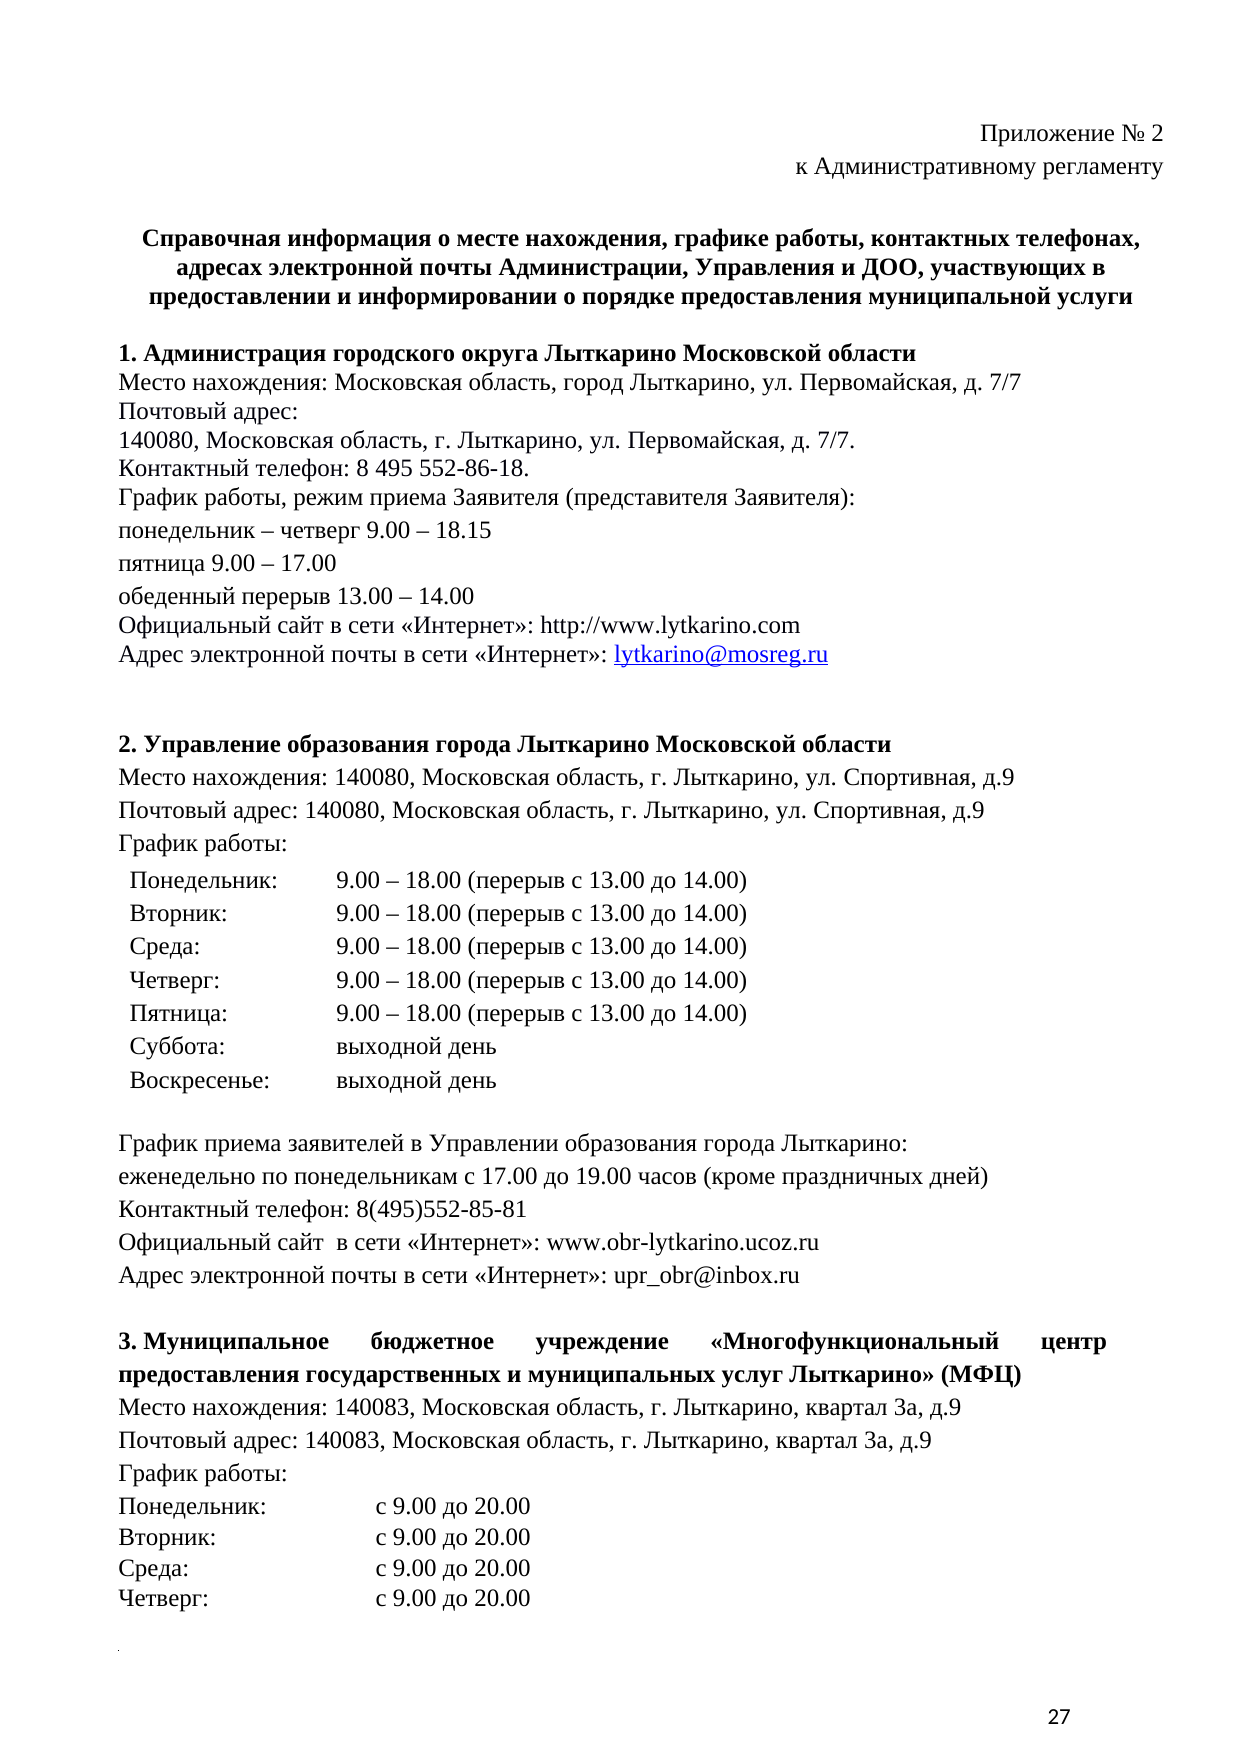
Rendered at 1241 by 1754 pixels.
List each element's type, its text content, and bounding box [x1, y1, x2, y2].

table_cell с 9.00 до 20.00 [306, 1522, 599, 1553]
table_header с 9.00 до 20.00 [306, 1491, 599, 1522]
text Контактный телефон: 8(495)552-85-81 [118, 1194, 1107, 1222]
table_cell Суббота: [118, 1028, 325, 1061]
table_cell 9.00 – 18.00 (перерыв с 13.00 до 14.00) [325, 928, 768, 961]
text понедельник – четверг 9.00 – 18.15 [118, 515, 1107, 544]
text еженедельно по понедельникам с 17.00 до 19.00 часов (кроме праздничных дней) [118, 1161, 1107, 1189]
table_cell выходной день [325, 1061, 768, 1095]
text обеденный перерыв 13.00 – 14.00 [118, 581, 1107, 610]
table_cell Четверг: [107, 1584, 306, 1614]
table_cell выходной день [325, 1028, 768, 1061]
table_header Понедельник: [107, 1491, 306, 1522]
text Контактный телефон: 8 495 552-86-18. [118, 453, 1167, 482]
text 3. Муниципальное бюджетное учреждение «Многофункциональный центр предоставления государственных и муниципальных услуг Лыткарино» (МФЦ) [118, 1326, 1107, 1388]
text 140080, Московская область, г. Лыткарино, ул. Первомайская, д. 7/7. [118, 425, 1167, 453]
text Приложение № 2 к Административному регламенту [118, 118, 1164, 218]
text 1. Администрация городского округа Лыткарино Московской области [118, 338, 1107, 367]
table_cell Пятница: [118, 995, 325, 1028]
text Почтовый адрес: 140083, Московская область, г. Лыткарино, квартал 3а, д.9 [118, 1425, 1107, 1454]
table_header 9.00 – 18.00 (перерыв с 13.00 до 14.00) [325, 861, 768, 895]
text Официальный сайт в сети «Интернет»: http://www.lytkarino.com [118, 610, 1167, 639]
text Справочная информация о месте нахождения, графике работы, контактных телефонах, адресах электронной почты Администрации, Управления и ДОО, участвующих в предоставлении и информировании о порядке предоставления муниципальной услуги [118, 223, 1164, 310]
text График работы: [118, 1458, 1107, 1487]
text Почтовый адрес: [118, 396, 1167, 425]
table_cell с 9.00 до 20.00 [306, 1584, 599, 1614]
table_cell Среда: [118, 928, 325, 961]
text Место нахождения: 140083, Московская область, г. Лыткарино, квартал 3а, д.9 [118, 1392, 1107, 1421]
text Официальный сайт в сети «Интернет»: www.obr-lytkarino.ucoz.ru [118, 1227, 1107, 1256]
table_cell 9.00 – 18.00 (перерыв с 13.00 до 14.00) [325, 995, 768, 1028]
table_cell с 9.00 до 20.00 [306, 1553, 599, 1583]
table_cell 9.00 – 18.00 (перерыв с 13.00 до 14.00) [325, 961, 768, 995]
text График работы, режим приема Заявителя (представителя Заявителя): [118, 482, 1107, 511]
text пятница 9.00 – 17.00 [118, 548, 1107, 577]
text Почтовый адрес: 140080, Московская область, г. Лыткарино, ул. Спортивная, д.9 [118, 795, 1107, 824]
text Место нахождения: Московская область, город Лыткарино, ул. Первомайская, д. 7/7 [118, 367, 1107, 396]
text Место нахождения: 140080, Московская область, г. Лыткарино, ул. Спортивная, д.9 [118, 762, 1107, 791]
table_cell 9.00 – 18.00 (перерыв с 13.00 до 14.00) [325, 895, 768, 928]
text График приема заявителей в Управлении образования города Лыткарино: [118, 1128, 1107, 1156]
text Адрес электронной почты в сети «Интернет»: upr_obr@inbox.ru [118, 1260, 1107, 1288]
table_header Понедельник: [118, 861, 325, 895]
table_cell Четверг: [118, 961, 325, 995]
table_cell Вторник: [118, 895, 325, 928]
table_cell Воскресенье: [118, 1061, 325, 1095]
table_cell Вторник: [107, 1522, 306, 1553]
text 2. Управление образования города Лыткарино Московской области [118, 729, 1107, 758]
text График работы: [118, 828, 1107, 857]
text Адрес электронной почты в сети «Интернет»: lytkarino@mosreg.ru [118, 639, 1167, 667]
table_cell Среда: [107, 1553, 306, 1583]
